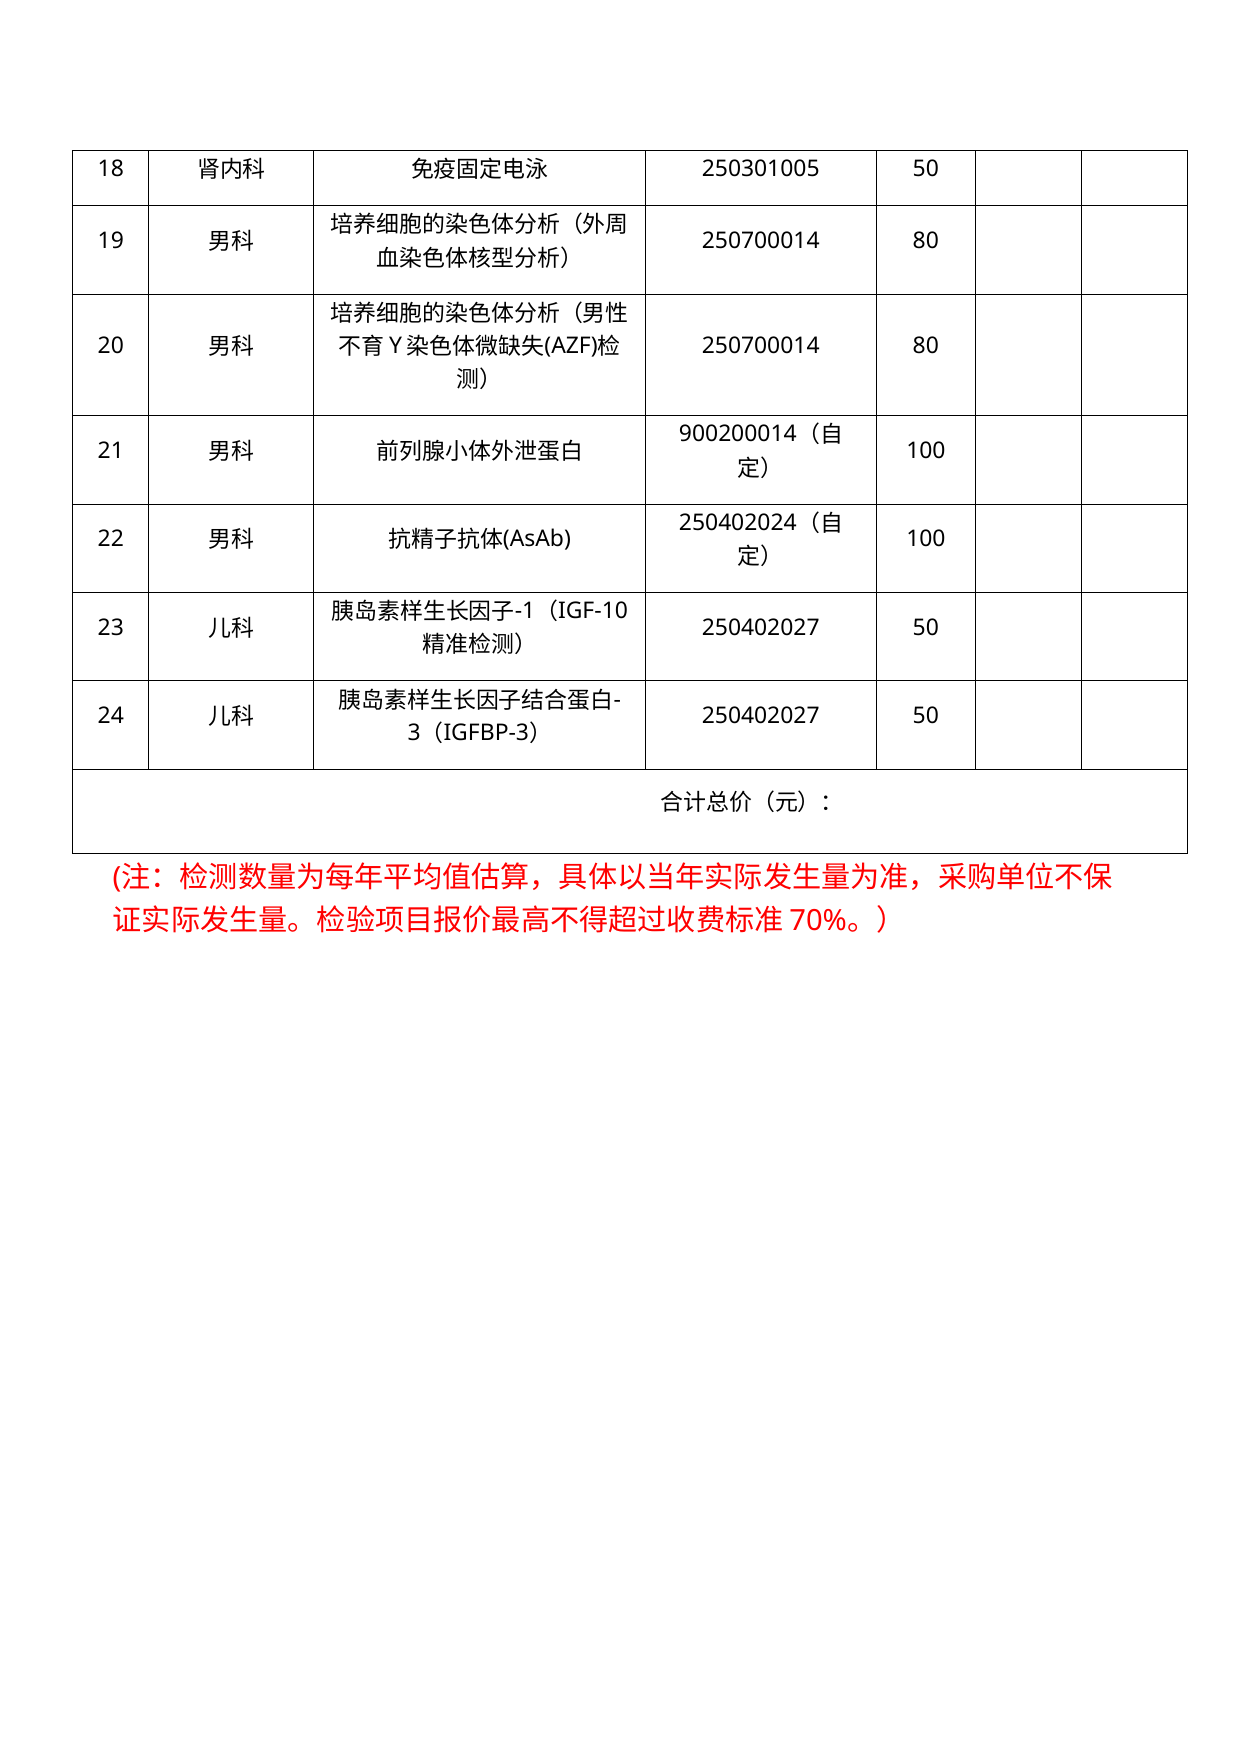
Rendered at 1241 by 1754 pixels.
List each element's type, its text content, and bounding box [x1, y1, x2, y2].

table_cell 前列腺小体外泄蛋白 [314, 416, 645, 503]
table_cell 培养细胞的染色体分析（男性不育Y染色体微缺失(AZF)检测） [314, 295, 645, 415]
table_cell 23 [73, 593, 148, 680]
table_cell 男科 [149, 206, 313, 293]
table_cell 20 [73, 295, 148, 415]
table_cell 胰岛素样生长因子-1（IGF-10精准检测） [314, 593, 645, 680]
table_cell 男科 [149, 505, 313, 592]
table_cell 50 [877, 593, 975, 680]
table_cell [1082, 295, 1187, 415]
table_cell 22 [73, 505, 148, 592]
table_cell 250301005 [646, 151, 876, 205]
table_cell [1082, 681, 1187, 769]
table_cell [976, 593, 1081, 680]
table_cell 免疫固定电泳 [314, 151, 645, 205]
table_cell 24 [73, 681, 148, 769]
table_cell 儿科 [149, 593, 313, 680]
table_cell 男科 [149, 416, 313, 503]
text (注：检测数量为每年平均值估算，具体以当年实际发生量为准，采购单位不保证实际发生量。检验项目报价最高不得超过收费标准70%。） [112, 854, 1128, 938]
table_cell [976, 295, 1081, 415]
table_cell 儿科 [149, 681, 313, 769]
table_cell 50 [877, 681, 975, 769]
table_cell 抗精子抗体(AsAb) [314, 505, 645, 592]
table_cell [1082, 151, 1187, 205]
table_cell 250402027 [646, 593, 876, 680]
table_cell [976, 206, 1081, 293]
table_cell 900200014（自定） [646, 416, 876, 503]
table_cell 80 [877, 206, 975, 293]
table_cell 50 [877, 151, 975, 205]
table_cell 21 [73, 416, 148, 503]
table_cell 250700014 [646, 206, 876, 293]
table_cell 80 [877, 295, 975, 415]
table_cell 合计总价（元）： [73, 770, 1187, 853]
table_cell 19 [73, 206, 148, 293]
table_cell [976, 681, 1081, 769]
table_cell 18 [73, 151, 148, 205]
table_cell 100 [877, 505, 975, 592]
table_cell [1082, 593, 1187, 680]
table_cell [976, 416, 1081, 503]
table_cell 培养细胞的染色体分析（外周血染色体核型分析） [314, 206, 645, 293]
table_cell 100 [877, 416, 975, 503]
table_cell 250700014 [646, 295, 876, 415]
table_cell 男科 [149, 295, 313, 415]
table_cell 胰岛素样生长因子结合蛋白-3（IGFBP-3） [314, 681, 645, 769]
table_cell [1082, 416, 1187, 503]
table_cell 250402024（自定） [646, 505, 876, 592]
table_cell 肾内科 [149, 151, 313, 205]
table_cell [1082, 505, 1187, 592]
table_cell 250402027 [646, 681, 876, 769]
table_cell [1082, 206, 1187, 293]
table_cell [976, 505, 1081, 592]
table_cell [976, 151, 1081, 205]
